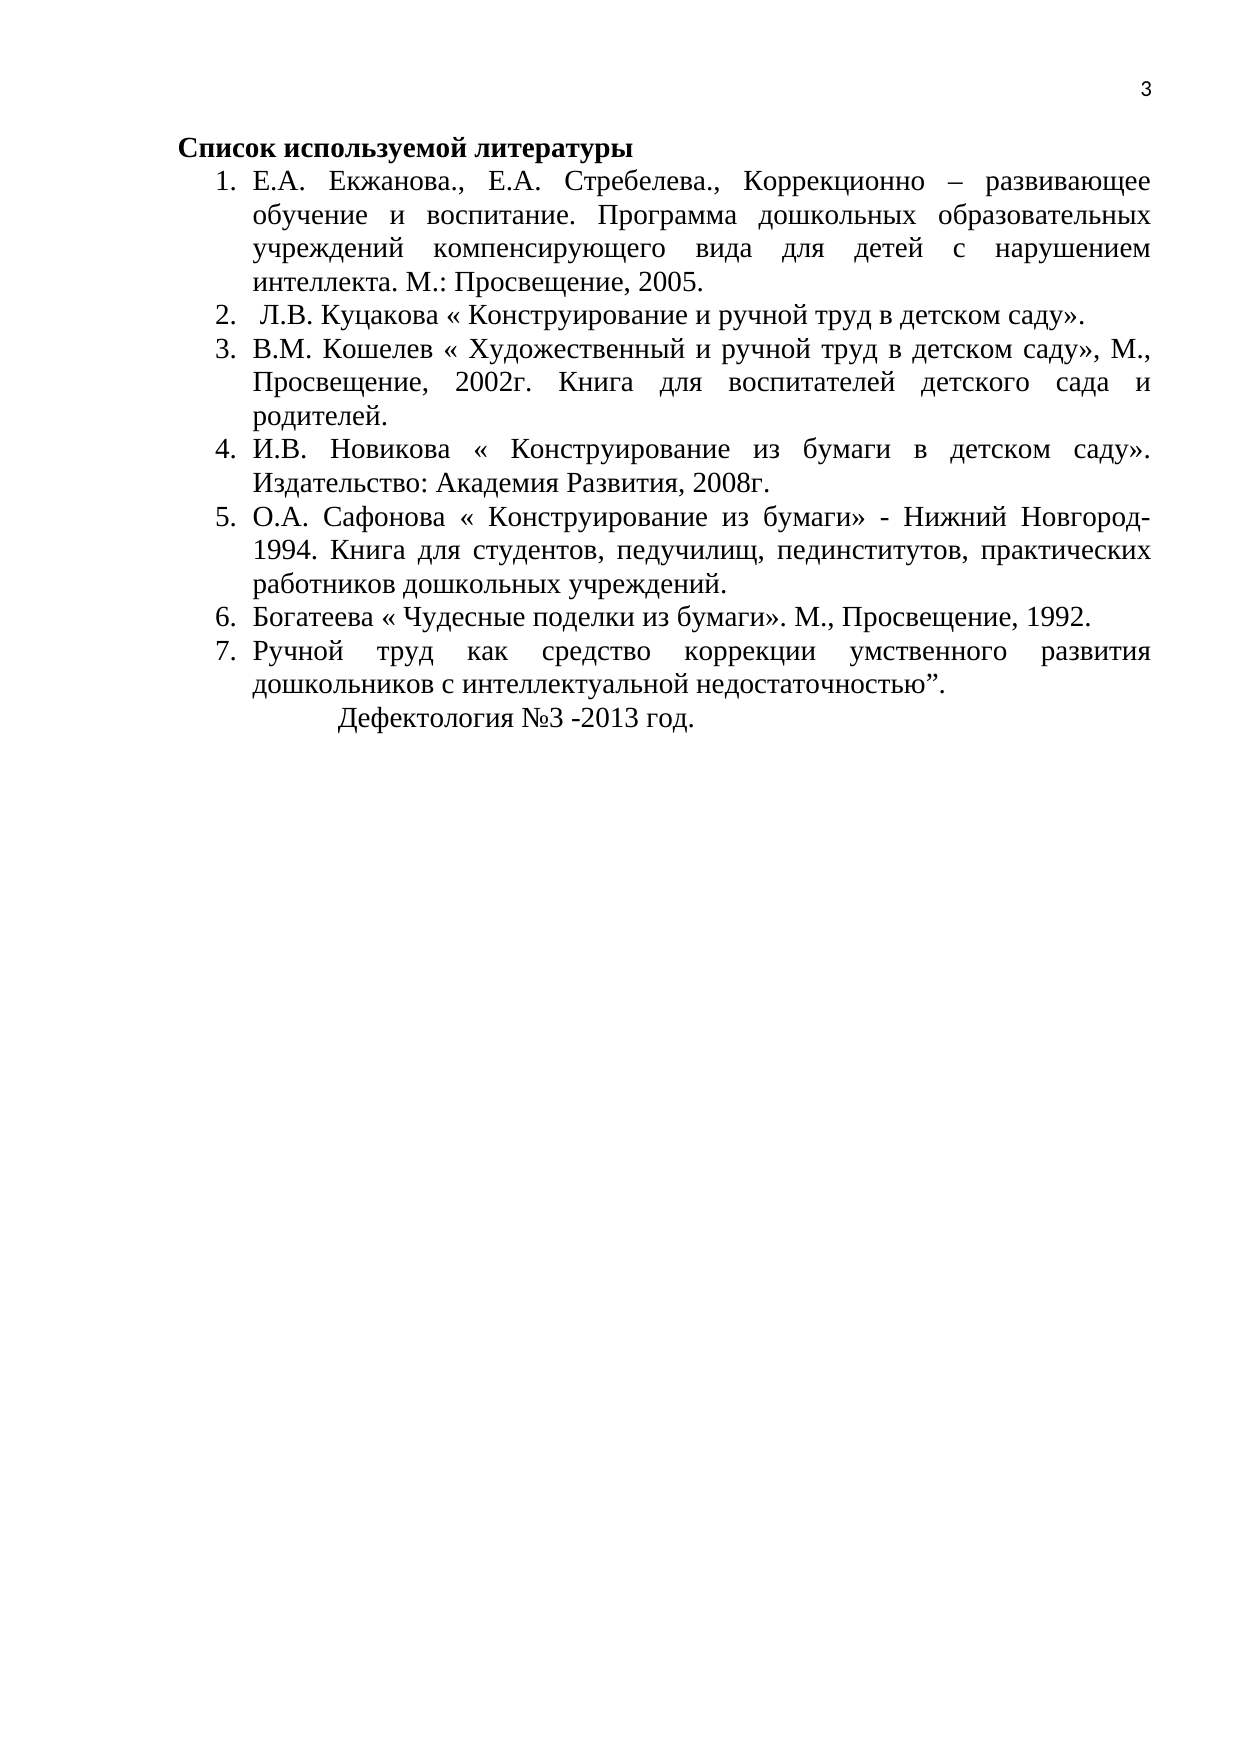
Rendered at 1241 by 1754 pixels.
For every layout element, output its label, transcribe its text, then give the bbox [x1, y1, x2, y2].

list В.М. Кошелев « Художественный и ручной труд в детском саду», М., Просвещение, 2002г. Книга для воспитателей детского сада и родителей. [215, 331, 1152, 432]
list Богатеева « Чудесные поделки из бумаги». М., Просвещение, 1992. [215, 599, 1152, 633]
list И.В. Новикова « Конструирование из бумаги в детском саду». Издательство: Академия Развития, 2008г. [215, 432, 1152, 499]
text Список используемой литературы [177, 130, 1152, 163]
list О.А. Сафонова « Конструирование из бумаги» - Нижний Новгород-1994. Книга для студентов, педучилищ, пединститутов, практических работников дошкольных учреждений. [215, 499, 1152, 599]
list Л.В. Куцакова « Конструирование и ручной труд в детском саду». [215, 297, 1152, 331]
list Ручной труд как средство коррекции умственного развития дошкольников с интеллектуальной недостаточностью”. [215, 633, 1152, 700]
text Дефектология №3 -2013 год. [177, 700, 1152, 733]
list Е.А. Екжанова., Е.А. Стребелева., Коррекционно – развивающее обучение и воспитание. Программа дошкольных образовательных учреждений компенсирующего вида для детей с нарушением интеллекта. М.: Просвещение, 2005. [215, 163, 1152, 297]
